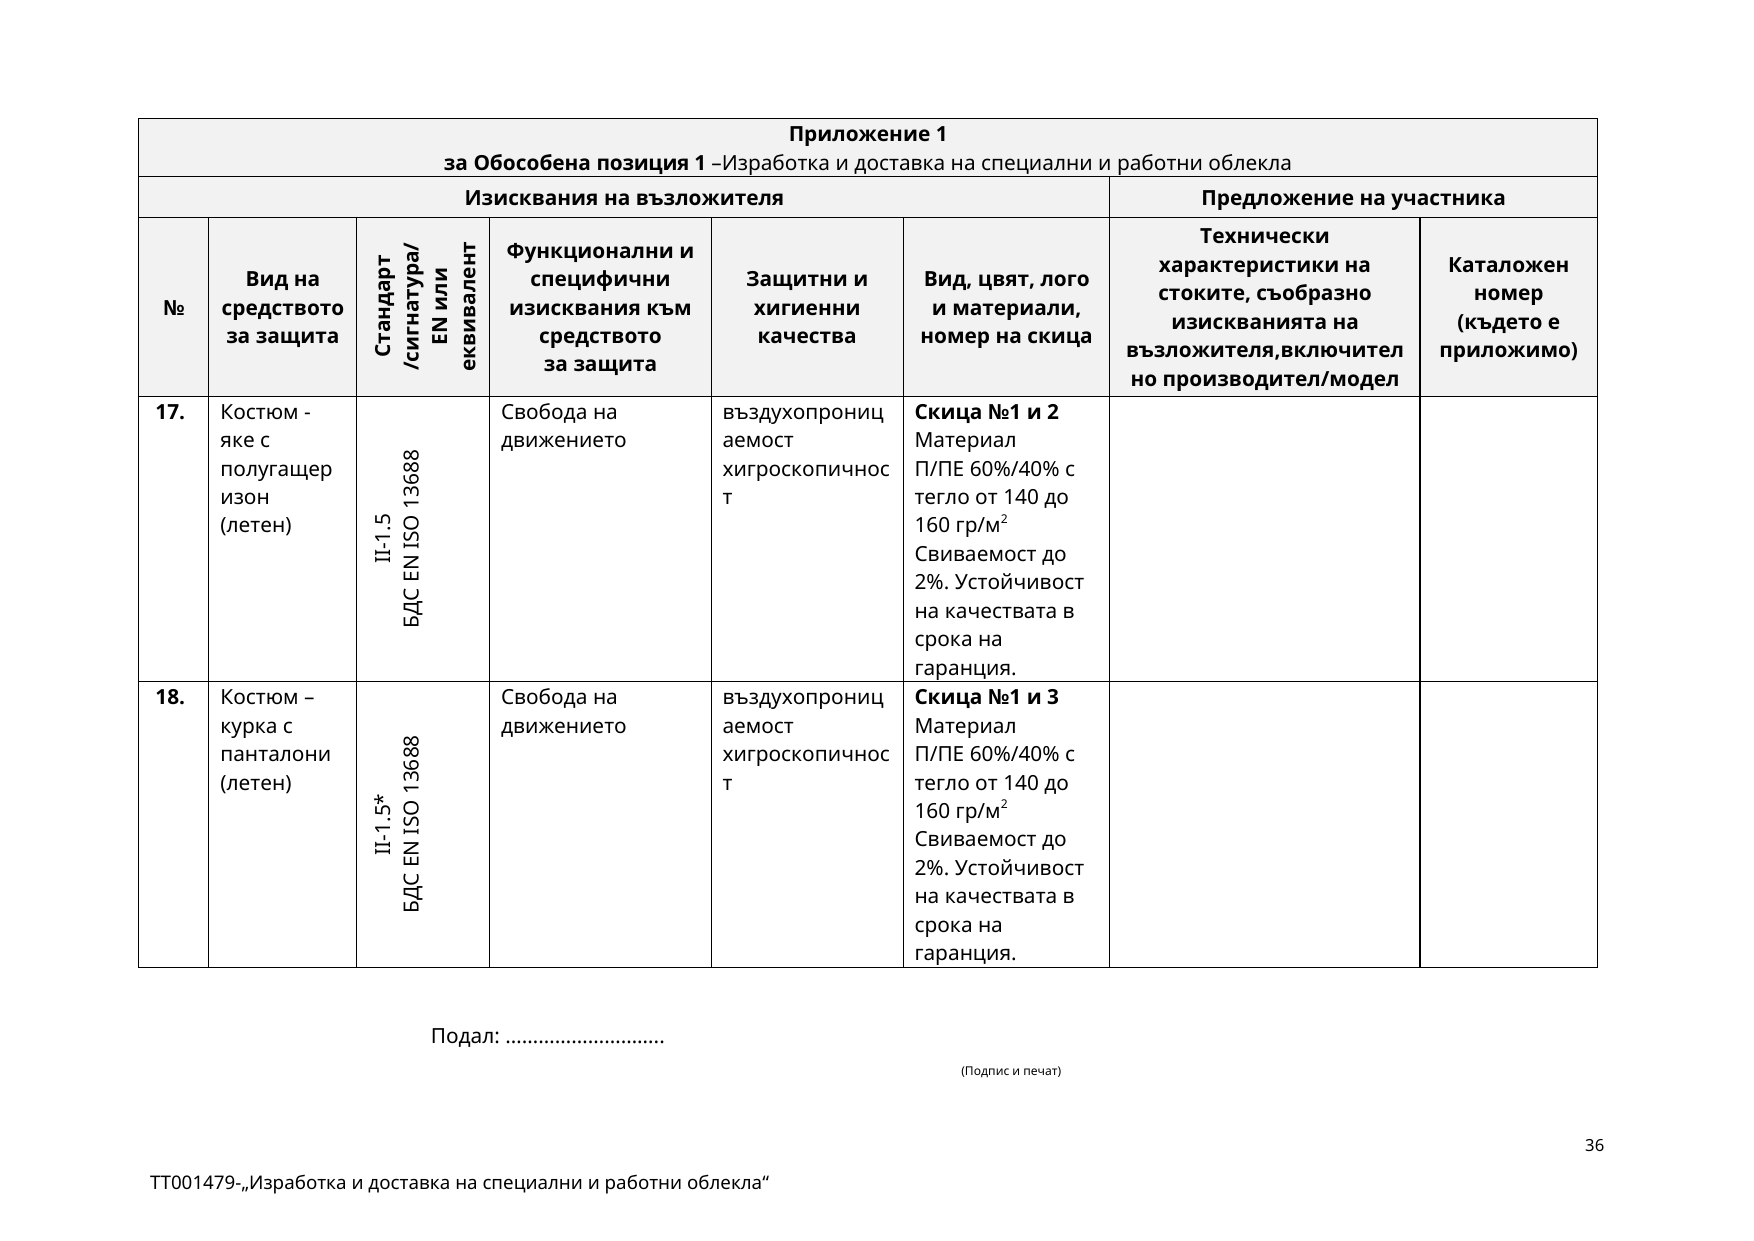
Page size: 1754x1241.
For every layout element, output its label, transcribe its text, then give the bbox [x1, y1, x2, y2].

table_cell Костюм - яке с полугащеризон (летен) [209, 397, 356, 681]
table_cell Костюм – курка с панталони (летен) [209, 682, 356, 967]
table_cell въздухопроницаемост хигроскопичност [712, 397, 903, 681]
table_cell ІІ-1.5* БДС EN ISO 13688 [357, 682, 489, 967]
table_cell [1421, 397, 1597, 681]
table_cell Свобода на движението [490, 682, 711, 967]
table_cell Скица №1 и 3 Материал П/ПЕ 60%/40% с тегло от 140 до 160 гр/м2 Свиваемост до 2%. Устойчивост на качествата в срока на гаранция. [904, 682, 1109, 967]
table_cell Технически характеристики на стоките, съобразно изискванията на възложителя,включително производител/модел [1110, 218, 1419, 396]
table_cell [1110, 397, 1419, 681]
table_cell ІІ-1.5 БДС EN ISO 13688 [357, 397, 489, 681]
table_cell Скица №1 и 2 Материал П/ПЕ 60%/40% с тегло от 140 до 160 гр/м2 Свиваемост до 2%. Устойчивост на качествата в срока на гаранция. [904, 397, 1109, 681]
table_cell Защитни и хигиенни качества [712, 218, 903, 396]
table_header Приложение 1 за Обособена позиция 1 –Изработка и доставка на специални и работни облекла [139, 119, 1597, 176]
table_cell [139, 682, 208, 967]
table_cell [1110, 682, 1419, 967]
text (Подпис и печат) [150, 1062, 1604, 1091]
table_cell Функционални и специфични изисквания към средството за защита [490, 218, 711, 396]
text Подал: ……………………….. [150, 1021, 1604, 1049]
table_cell Свобода на движението [490, 397, 711, 681]
table_cell Изисквания на възложителя [139, 177, 1109, 217]
table_cell въздухопроницаемост хигроскопичност [712, 682, 903, 967]
table_cell Стандарт /сигнатура/ EN или еквивалент [357, 218, 489, 396]
table_cell Каталожен номер (където е приложимо) [1421, 218, 1597, 396]
table_cell [1421, 682, 1597, 967]
table_cell [139, 397, 208, 681]
table_cell № [139, 218, 208, 396]
table_cell Вид, цвят, лого и материали, номер на скица [904, 218, 1109, 396]
table_cell Вид на средството за защита [209, 218, 356, 396]
table_cell Предложение на участника [1110, 177, 1597, 217]
